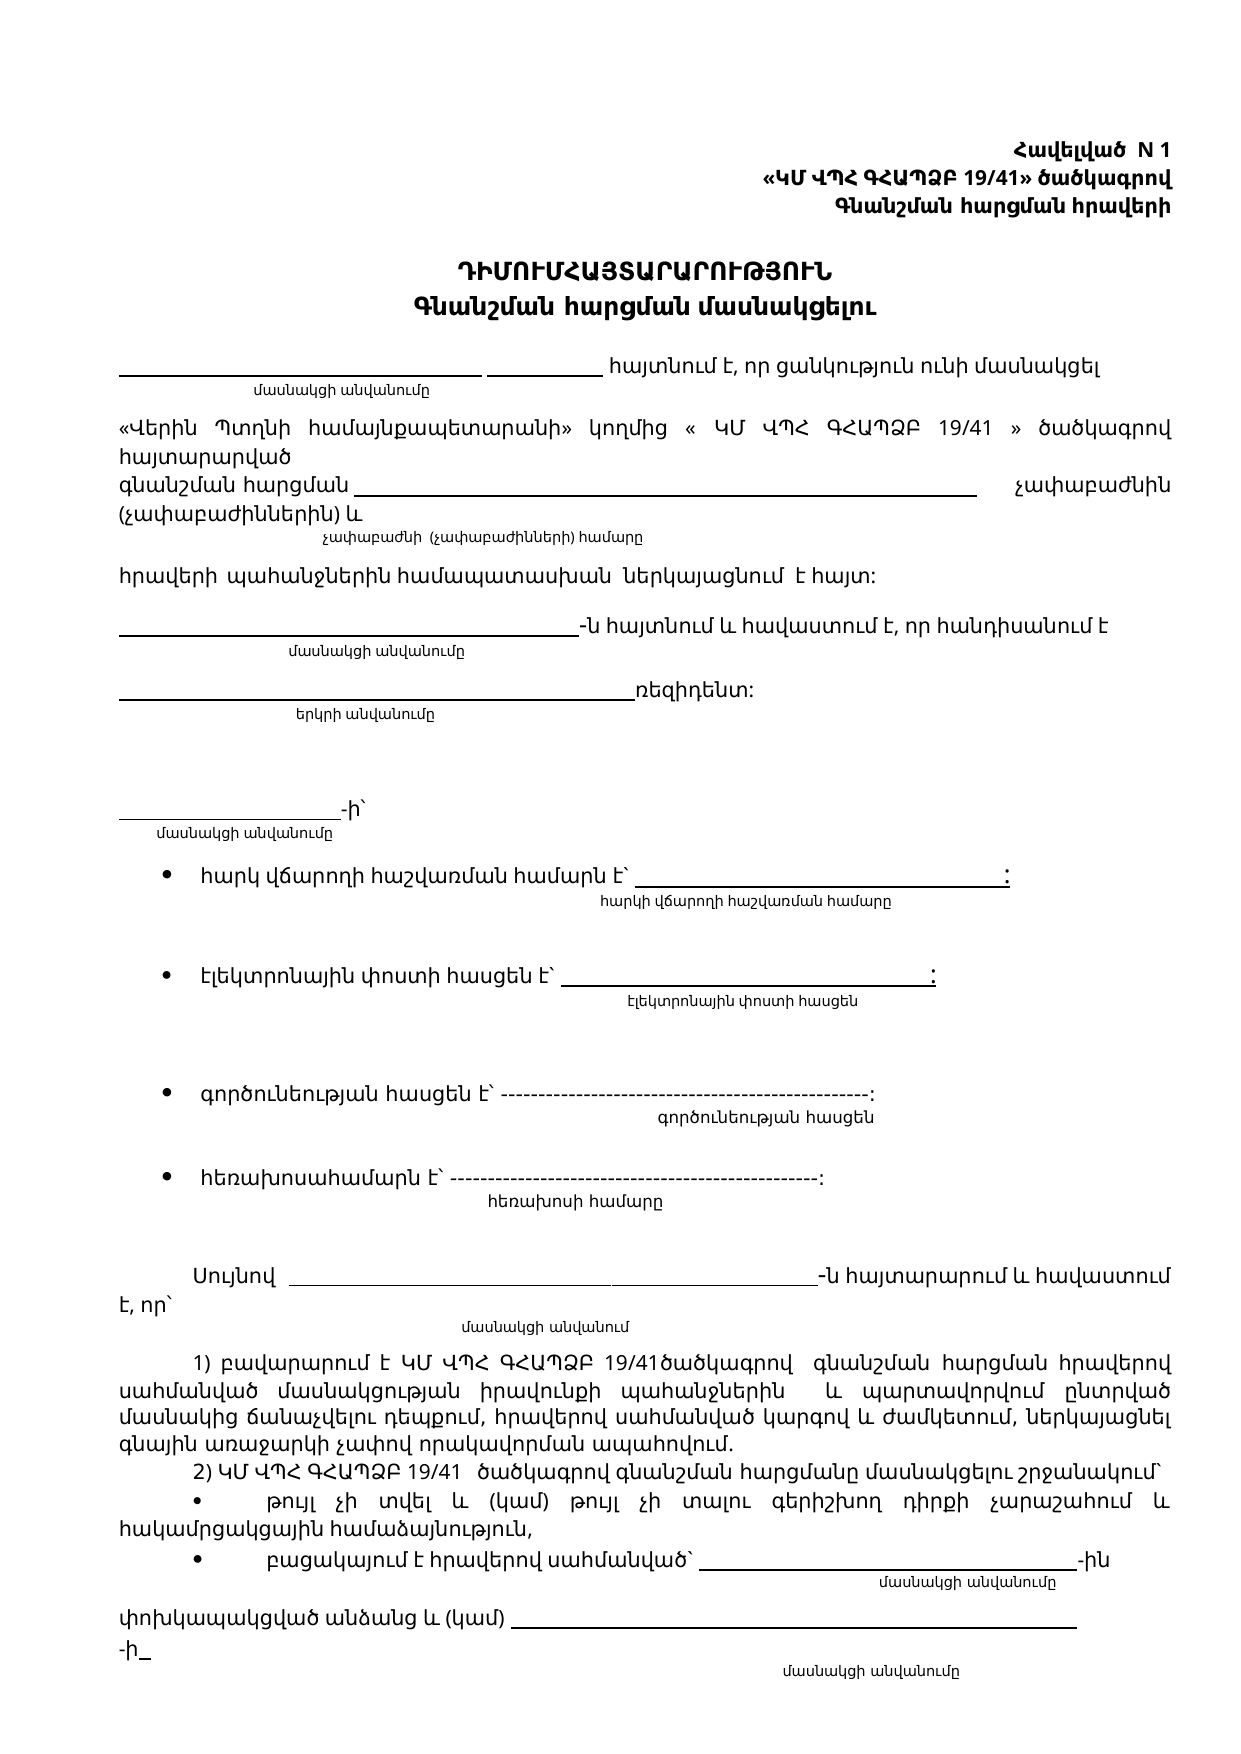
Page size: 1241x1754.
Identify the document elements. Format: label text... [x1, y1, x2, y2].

text փոխկապակցված անձանց և (կամ) -ի [118, 1603, 1171, 1663]
text Գնանշման հարցման հրավերի [118, 192, 1171, 220]
list հեռախոսահամարն է՝ -------------------------------------------------: [163, 1163, 1171, 1192]
list բացակայում է հրավերով սահմանված` -ին [118, 1543, 1171, 1574]
text 1) բավարարում է ԿՄ ՎՊՀ ԳՀԱՊՁԲ 19/41ծածկագրով գնանշման հարցման հրավերով սահմանված մասնակցության իրավունքի պահանջներին և պարտավորվում ընտրված մասնակից ճանաչվելու դեպքում, հրավերով սահմանված կարգով և ժամկետում, ներկայացնել գնային առաջարկի չափով որակավորման ապահովում. [118, 1348, 1171, 1457]
text -ի՝ [118, 794, 1171, 823]
text մասնակցի անվանումը [118, 379, 1171, 413]
text գնանշման հարցման չափաբաժնին (չափաբաժիններին) և [118, 470, 1171, 527]
text «Վերին Պտղնի համայնքապետարանի» կողմից « ԿՄ ՎՊՀ ԳՀԱՊՁԲ 19/41 » ծածկագրով հայտարարված [118, 413, 1171, 470]
text հեռախոսի համարը [487, 1192, 1171, 1211]
subtitle Գնանշման հարցման մասնակցելու [118, 288, 1171, 322]
text «ԿՄ ՎՊՀ ԳՀԱՊՁԲ 19/41» ծածկագրով [118, 163, 1171, 192]
text չափաբաժնի (չափաբաժինների) համարը [118, 527, 1171, 561]
text Սույնով -ն հայտարարում և հավաստում է, որ՝ [118, 1260, 1171, 1319]
list գործունեության հասցեն է՝ -------------------------------------------------: [163, 1079, 1171, 1108]
text մասնակցի անվանումը [118, 1663, 1171, 1692]
list հարկ վճարողի հաշվառման համարն է` : [163, 857, 1171, 891]
text ռեզիդենտ: [118, 675, 1171, 703]
text հայտնում է, որ ցանկություն ունի մասնակցել [118, 351, 1171, 379]
text Հավելված N 1 [118, 135, 1171, 163]
text էլեկտրոնային փոստի հասցեն [118, 991, 1171, 1024]
text գործունեության հասցեն [118, 1108, 1171, 1127]
text մասնակցի անվանումը [118, 641, 1171, 675]
text հրավերի պահանջներին համապատասխան ներկայացնում է հայտ: [118, 561, 1171, 590]
text մասնակցի անվանում [118, 1319, 1171, 1348]
text հարկի վճարողի հաշվառման համարը [266, 891, 1171, 925]
list թույլ չի տվել և (կամ) թույլ չի տալու գերիշխող դիրքի չարաշահում և հակամրցակցային համաձայնություն, [118, 1486, 1171, 1543]
text մասնակցի անվանումը [118, 1574, 1171, 1603]
text -ն հայտնում և հավաստում է, որ հանդիսանում է [118, 607, 1171, 641]
text երկրի անվանումը [118, 703, 1171, 737]
text ԴԻՄՈՒՄՀԱՅՏԱՐԱՐՈՒԹՅՈՒՆ [118, 254, 1171, 288]
list էլեկտրոնային փոստի հասցեն է` : [163, 956, 1171, 991]
text 2) ԿՄ ՎՊՀ ԳՀԱՊՁԲ 19/41 ծածկագրով գնանշման հարցմանը մասնակցելու շրջանակում` [118, 1457, 1171, 1486]
text մասնակցի անվանումը [118, 823, 1171, 857]
